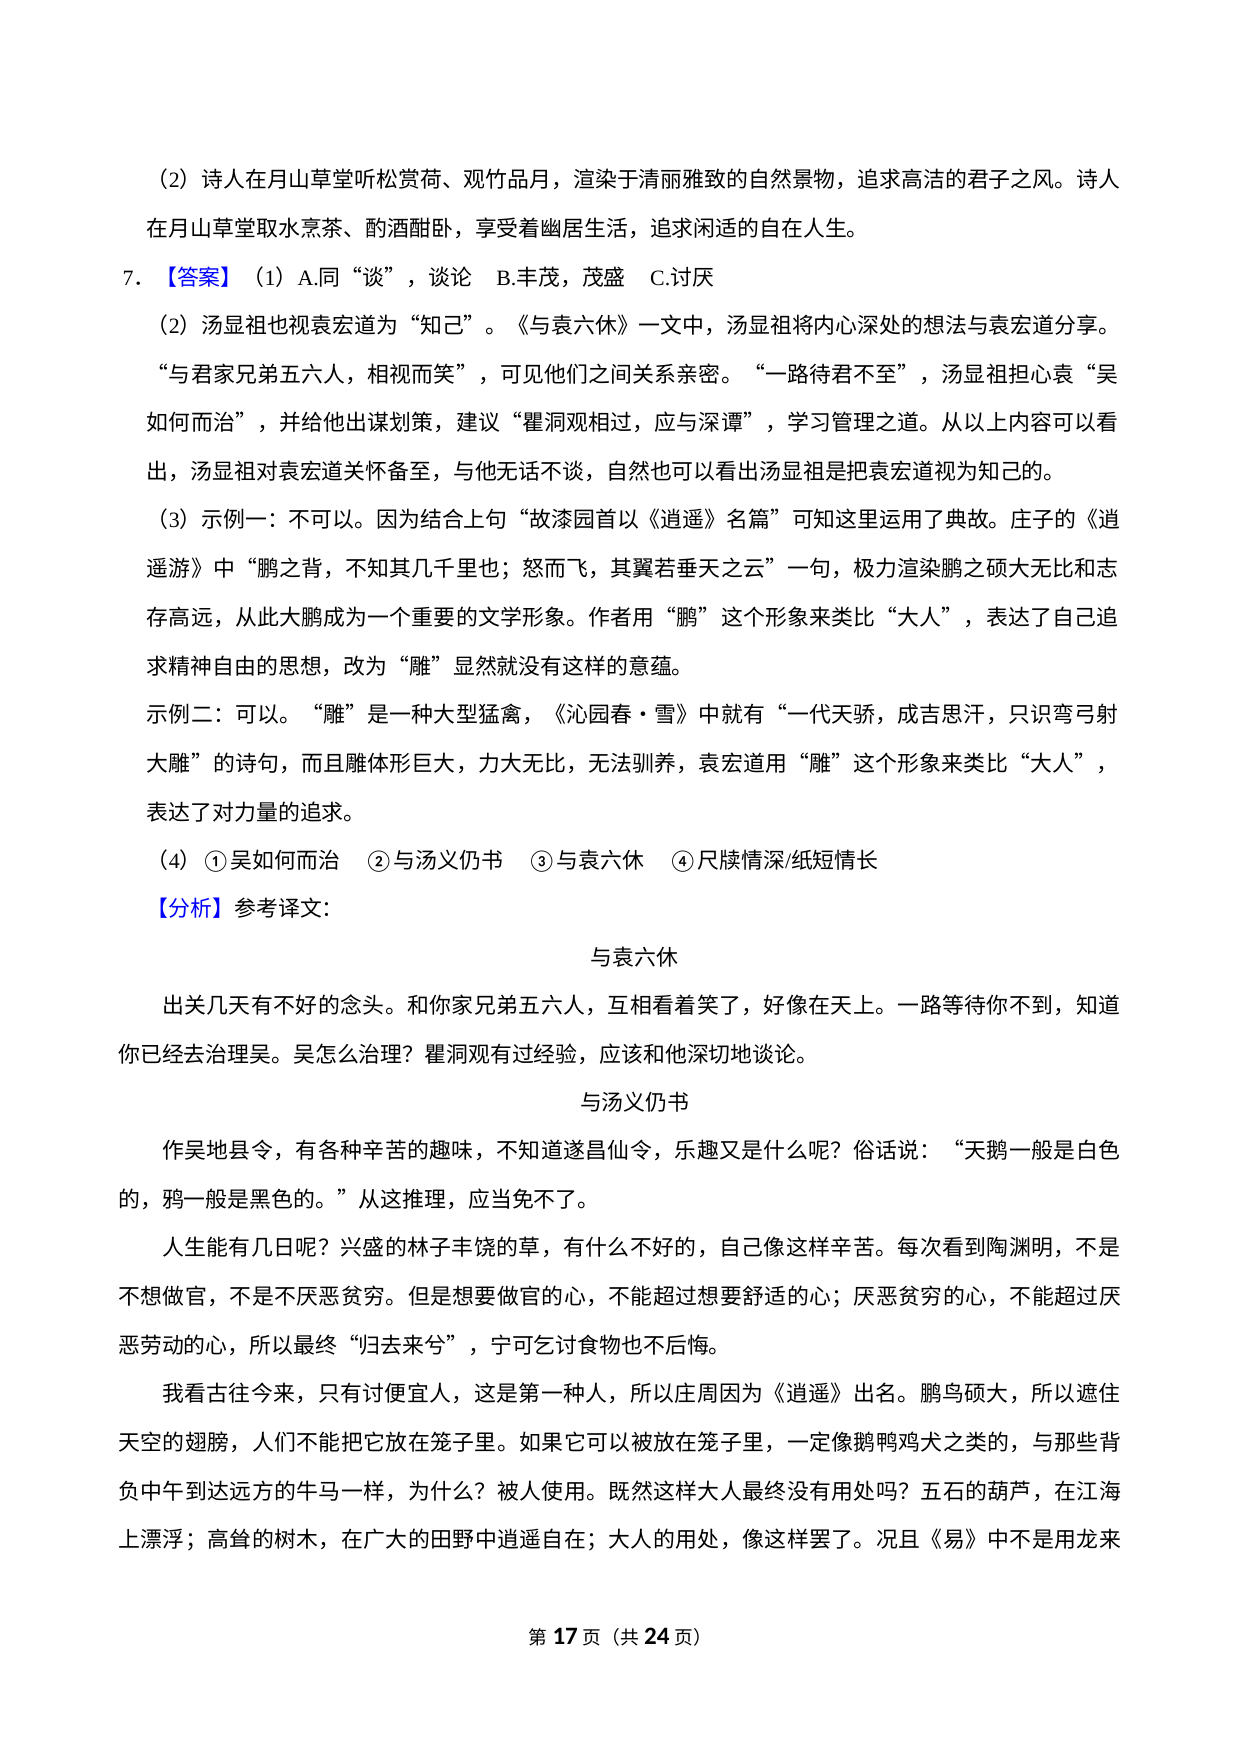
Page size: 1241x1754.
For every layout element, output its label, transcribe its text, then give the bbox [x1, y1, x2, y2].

text 与袁六休 [147, 939, 1122, 972]
text （3）示例一：不可以。因为结合上句“故漆园首以《逍遥》名篇”可知这里运用了典故。庄子的《逍遥游》中“鹏之背，不知其几千里也；怒而飞，其翼若垂天之云”一句，极力渲染鹏之硕大无比和志存高远，从此大鹏成为一个重要的文学形象。作者用“鹏”这个形象来类比“大人”，表达了自己追求精神自由的思想，改为“雕”显然就没有这样的意蕴。 [147, 502, 1122, 681]
text 作吴地县令，有各种辛苦的趣味，不知道遂昌仙令，乐趣又是什么呢？俗话说：“天鹅一般是白色的，鸦一般是黑色的。”从这推理，应当免不了。 [118, 1133, 1122, 1214]
text （2）诗人在月山草堂听松赏荷、观竹品月，渲染于清丽雅致的自然景物，追求高洁的君子之风。诗人在月山草堂取水烹茶、酌酒酣卧，享受着幽居生活，追求闲适的自在人生。 [147, 162, 1122, 243]
text 与汤义仍书 [147, 1084, 1122, 1117]
text （2）汤显祖也视袁宏道为“知己”。《与袁六休》一文中，汤显祖将内心深处的想法与袁宏道分享。“与君家兄弟五六人，相视而笑”，可见他们之间关系亲密。“一路待君不至”，汤显祖担心袁“吴如何而治”，并给他出谋划策，建议“瞿洞观相过，应与深谭”，学习管理之道。从以上内容可以看出，汤显祖对袁宏道关怀备至，与他无话不谈，自然也可以看出汤显祖是把袁宏道视为知己的。 [147, 307, 1122, 486]
text 示例二：可以。“雕”是一种大型猛禽，《沁园春•雪》中就有“一代天骄，成吉思汗，只识弯弓射大雕”的诗句，而且雕体形巨大，力大无比，无法驯养，袁宏道用“雕”这个形象来类比“大人”，表达了对力量的追求。 [147, 697, 1122, 827]
text 7．【答案】（1）A.同“谈”，谈论 B.丰茂，茂盛 C.讨厌 [122, 259, 1122, 292]
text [118, 1376, 1122, 1554]
text 【分析】参考译文： [147, 891, 1122, 923]
text （4）①吴如何而治 ②与汤义仍书 ③与袁六休 ④尺牍情深/纸短情长 [147, 842, 1122, 875]
text 出关几天有不好的念头。和你家兄弟五六人，互相看着笑了，好像在天上。一路等待你不到，知道你已经去治理吴。吴怎么治理？瞿洞观有过经验，应该和他深切地谈论。 [118, 987, 1122, 1069]
text 人生能有几日呢？兴盛的林子丰饶的草，有什么不好的，自己像这样辛苦。每次看到陶渊明，不是不想做官，不是不厌恶贫穷。但是想要做官的心，不能超过想要舒适的心；厌恶贫穷的心，不能超过厌恶劳动的心，所以最终“归去来兮”，宁可乞讨食物也不后悔。 [118, 1230, 1122, 1360]
